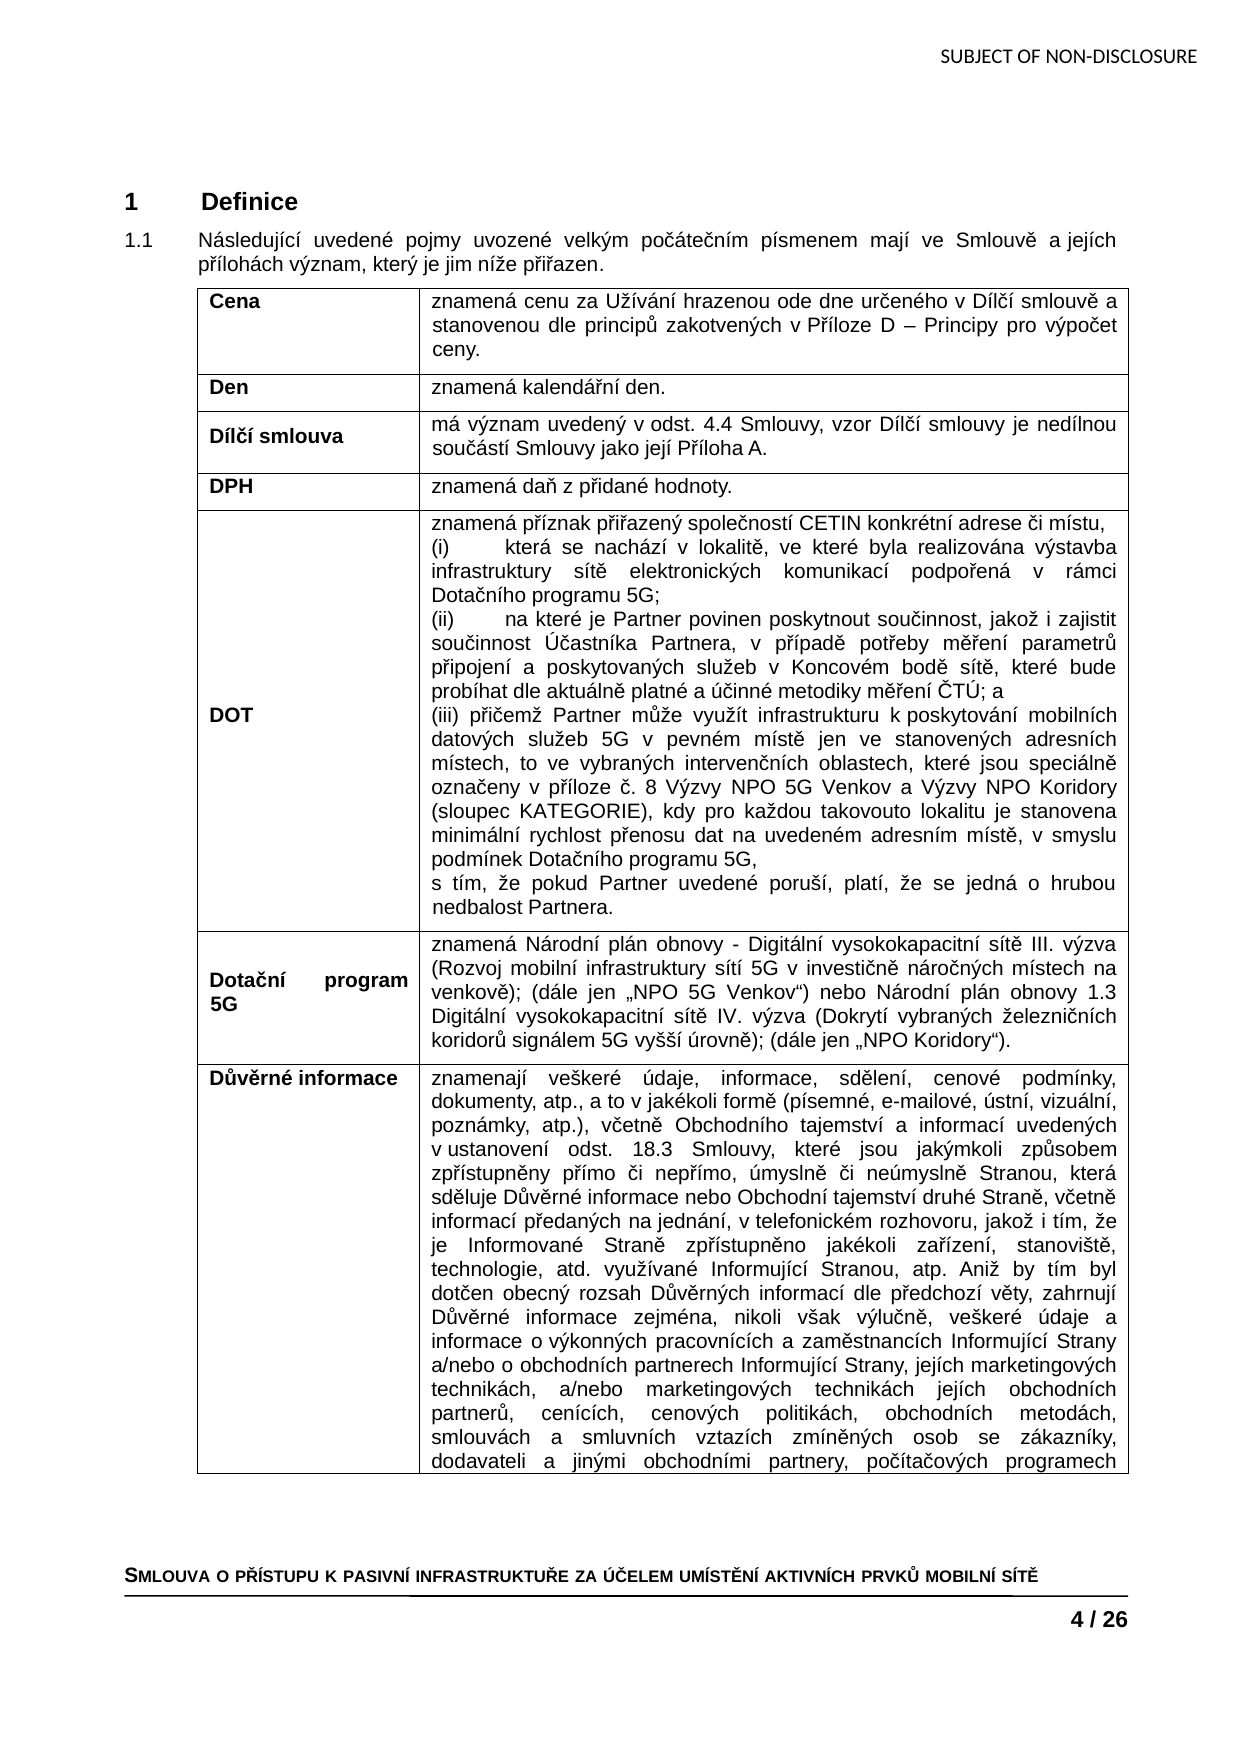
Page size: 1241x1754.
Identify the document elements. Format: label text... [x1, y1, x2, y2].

table_cell DPH [198, 474, 419, 510]
table_cell znamená daň z přidané hodnoty. [420, 474, 1128, 510]
text Definice [124, 187, 1116, 215]
table_cell Důvěrné informace [198, 1065, 419, 1473]
table_cell znamená kalendářní den. [420, 375, 1128, 411]
table_cell Dílčí smlouva [198, 412, 419, 473]
table_cell znamená příznak přiřazený společností CETIN konkrétní adrese či místu, (i) která se nachází v lokalitě, ve které byla realizována výstavba infrastruktury sítě elektronických komunikací podpořená v rámci Dotačního programu 5G; (ii) na které je Partner povinen poskytnout součinnost, jakož i zajistit součinnost Účastníka Partnera, v případě potřeby měření parametrů připojení a poskytovaných služeb v Koncovém bodě sítě, které bude probíhat dle aktuálně platné a účinné metodiky měření ČTÚ; a (iii) přičemž Partner může využít infrastrukturu k poskytování mobilních datových služeb 5G v pevném místě jen ve stanovených adresních místech, to ve vybraných intervenčních oblastech, které jsou speciálně označeny v příloze č. 8 Výzvy NPO 5G Venkov a Výzvy NPO Koridory (sloupec KATEGORIE), kdy pro každou takovouto lokalitu je stanovena minimální rychlost přenosu dat na uvedeném adresním místě, v smyslu podmínek Dotačního programu 5G, s tím, že pokud Partner uvedené poruší, platí, že se jedná o hrubou nedbalost Partnera. [420, 511, 1128, 931]
table_cell Dotační program 5G [198, 932, 419, 1064]
text Následující uvedené pojmy uvozené velkým počátečním písmenem mají ve Smlouvě a jejích přílohách význam, který je jim níže přiřazen. [124, 228, 1116, 276]
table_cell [420, 1065, 1128, 1473]
table_header znamená cenu za Užívání hrazenou ode dne určeného v Dílčí smlouvě a stanovenou dle principů zakotvených v Příloze D – Principy pro výpočet ceny. [420, 289, 1128, 374]
table_cell znamená Národní plán obnovy - Digitální vysokokapacitní sítě III. výzva (Rozvoj mobilní infrastruktury sítí 5G v investičně náročných místech na venkově); (dále jen „NPO 5G Venkov“) nebo Národní plán obnovy 1.3 Digitální vysokokapacitní sítě IV. výzva (Dokrytí vybraných železničních koridorů signálem 5G vyšší úrovně); (dále jen „NPO Koridory“). [420, 932, 1128, 1064]
table_cell DOT [198, 511, 419, 931]
table_header Cena [198, 289, 419, 374]
table_cell Den [198, 375, 419, 411]
table_cell má význam uvedený v odst. 4.4 Smlouvy, vzor Dílčí smlouvy je nedílnou součástí Smlouvy jako její Příloha A. [420, 412, 1128, 473]
